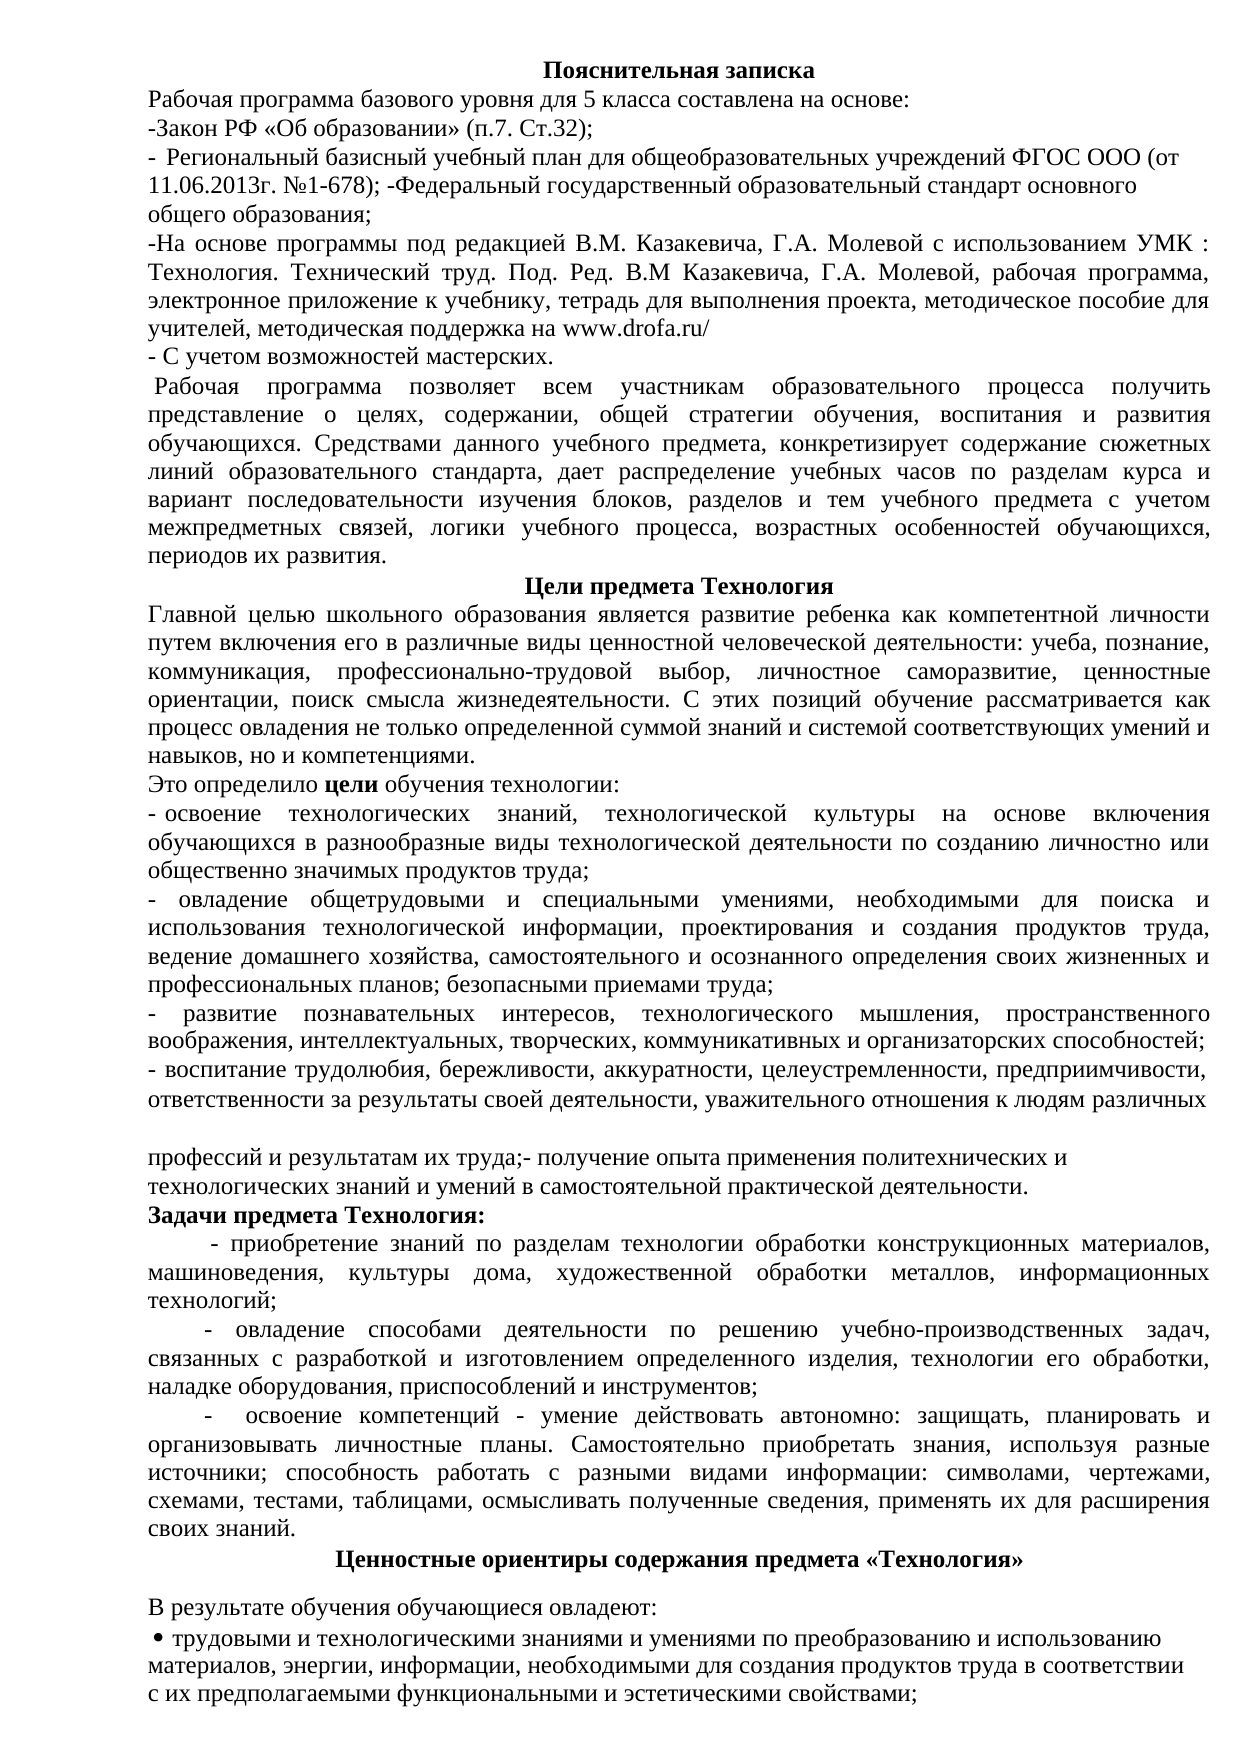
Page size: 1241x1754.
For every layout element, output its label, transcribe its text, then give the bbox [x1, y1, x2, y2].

text Это определило цели обучения технологии: [148, 769, 1226, 798]
list овладение общетрудовыми и специальными умениями, необходимыми для поиска и использования технологической информации, проектирования и создания продуктов труда, ведение домашнего хозяйства, самостоятельного и осознанного определения своих жизненных и профессиональных планов; безопасными приемами труда; [148, 885, 1211, 998]
text -Закон РФ «Об образовании» (п.7. Ст.32); [148, 113, 1226, 141]
list С учетом возможностей мастерских. [148, 342, 1226, 370]
subtitle Цели предмета Технология [524, 571, 1226, 599]
text Задачи предмета Технология: [148, 1200, 1117, 1228]
text -На основе программы под редакцией В.М. Казакевича, Г.А. Молевой с использованием УМК : Технология. Технический труд. Под. Ред. В.М Казакевича, Г.А. Молевой, рабочая программа, электронное приложение к учебнику, тетрадь для выполнения проекта, методическое пособие для учителей, методическая поддержка на www.drofa.ru/ [148, 229, 1211, 342]
list Региональный базисный учебный план для общеобразовательных учреждений ФГОС ООО (от 11.06.2013г. №1-678); -Федеральный государственный образовательный стандарт основного общего образования; [148, 143, 1180, 227]
subtitle Ценностные ориентиры содержания предмета «Технология» [335, 1544, 1226, 1572]
list трудовыми и технологическими знаниями и умениями по преобразованию и использованию материалов, энергии, информации, необходимыми для создания продуктов труда в соответствии с их предполагаемыми функциональными и эстетическими свойствами; [148, 1624, 1184, 1706]
list овладение способами деятельности по решению учебно-производственных задач, связанных с разработкой и изготовлением определенного изделия, технологии его обработки, наладке оборудования, приспособлений и инструментов; [148, 1315, 1211, 1400]
list воспитание трудолюбия, бережливости, аккуратности, целеустремленности, предприимчивости, ответственности за результаты своей деятельности, уважительного отношения к людям различных [148, 1054, 1207, 1113]
text Главной целью школьного образования является развитие ребенка как компетентной личности путем включения его в различные виды ценностной человеческой деятельности: учеба, познание, коммуникация, профессионально-трудовой выбор, личностное саморазвитие, ценностные ориентации, поиск смысла жизнедеятельности. С этих позиций обучение рассматривается как процесс овладения не только определенной суммой знаний и системой соответствующих умений и навыков, но и компетенциями. [148, 600, 1211, 769]
list развитие познавательных интересов, технологического мышления, пространственного воображения, интеллектуальных, творческих, коммуникативных и организаторских способностей; [148, 999, 1211, 1054]
list освоение компетенций - умение действовать автономно: защищать, планировать и организовывать личностные планы. Самостоятельно приобретать знания, используя разные источники; способность работать с разными видами информации: символами, чертежами, схемами, тестами, таблицами, осмысливать полученные сведения, применять их для расширения своих знаний. [148, 1401, 1211, 1542]
list освоение технологических знаний, технологической культуры на основе включения обучающихся в разнообразные виды технологической деятельности по созданию личностно или общественно значимых продуктов труда; [148, 799, 1211, 884]
text Рабочая программа позволяет всем участникам образовательного процесса получить представление о целях, содержании, общей стратегии обучения, воспитания и развития обучающихся. Средствами данного учебного предмета, конкретизирует содержание сюжетных линий образовательного стандарта, дает распределение учебных часов по разделам курса и вариант последовательности изучения блоков, разделов и тем учебного предмета с учетом межпредметных связей, логики учебного процесса, возрастных особенностей обучающихся, периодов их развития. [148, 372, 1212, 569]
subtitle Пояснительная записка [543, 56, 1226, 84]
text профессий и результатам их труда;- получение опыта применения политехнических и технологических знаний и умений в самостоятельной практической деятельности. [148, 1142, 1117, 1200]
list приобретение знаний по разделам технологии обработки конструкционных материалов, машиноведения, культуры дома, художественной обработки металлов, информационных технологий; [148, 1229, 1211, 1314]
text В результате обучения обучающиеся овладеют: [148, 1592, 1226, 1621]
text Рабочая программа базового уровня для 5 класса составлена на основе: [148, 84, 1226, 113]
